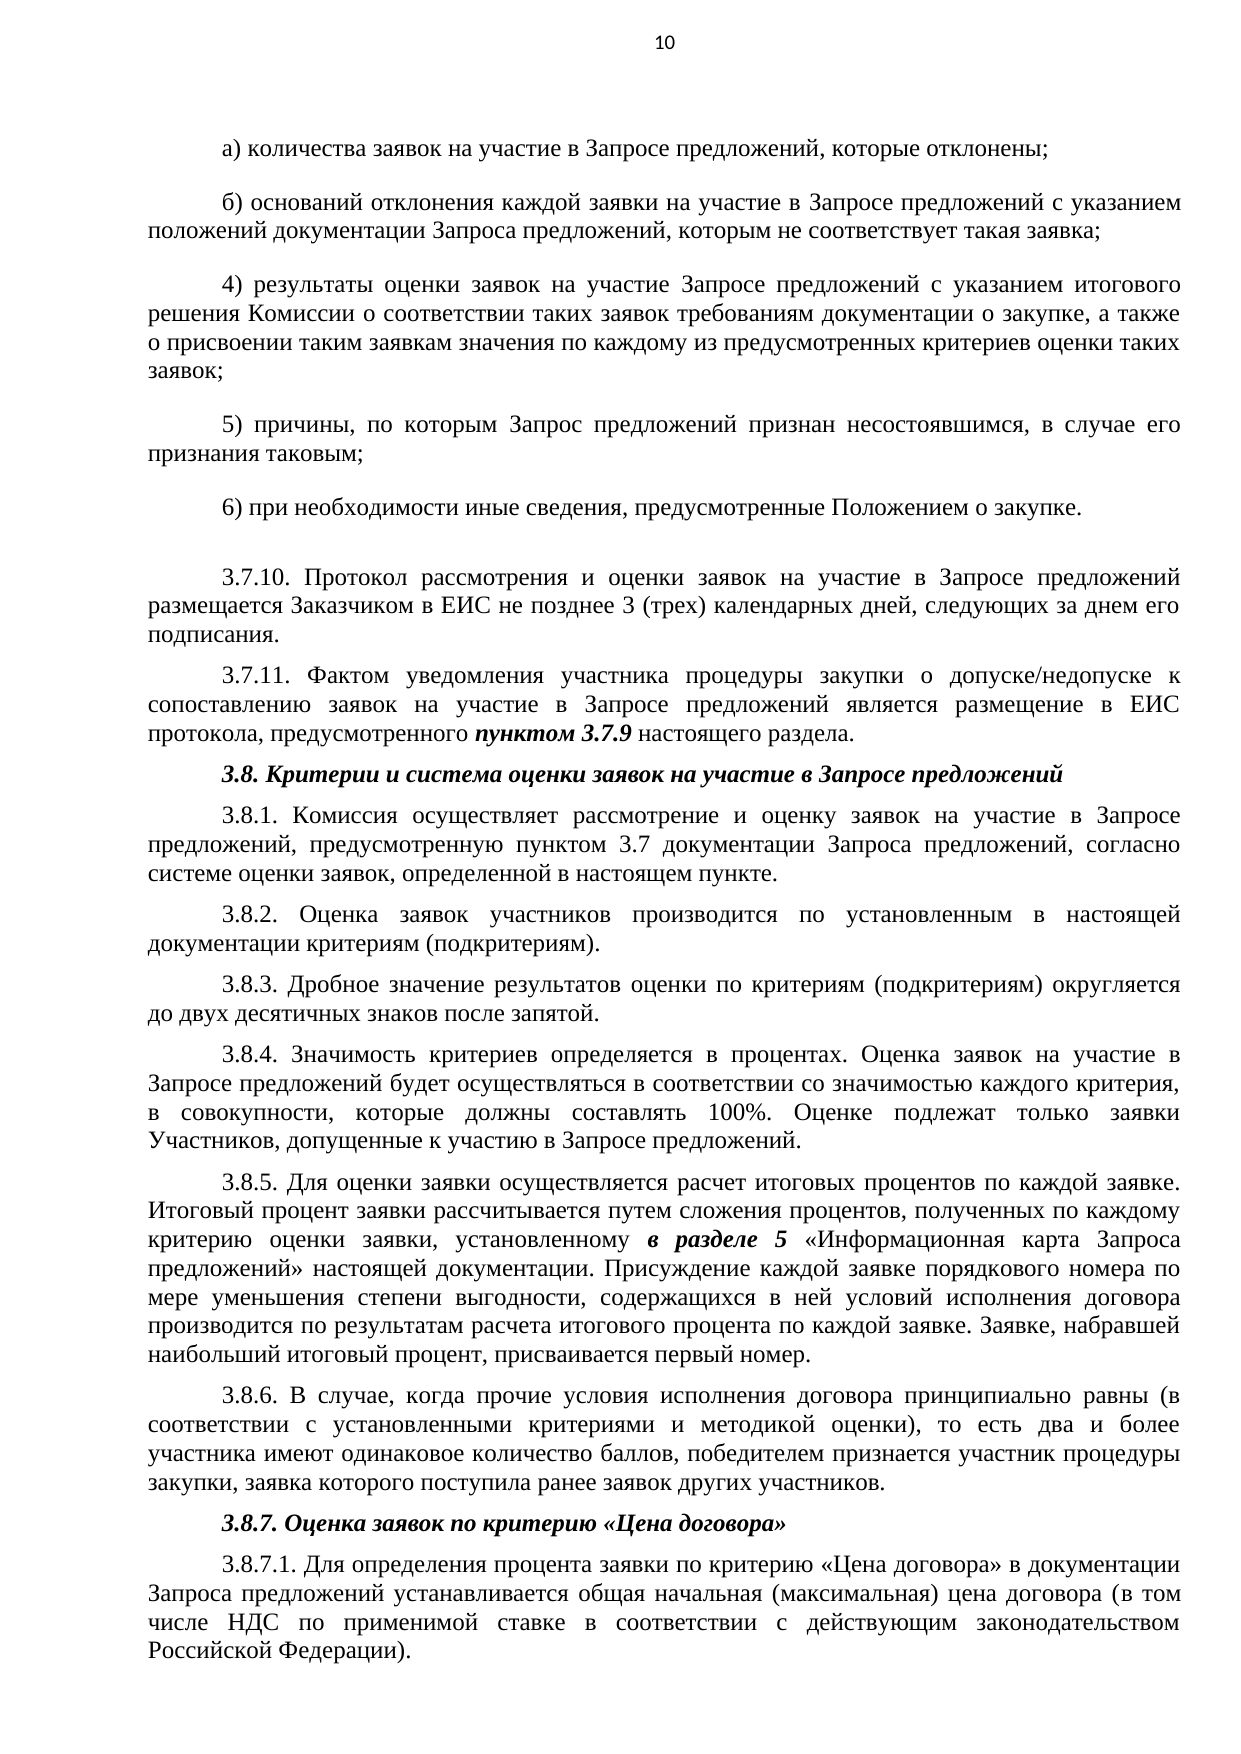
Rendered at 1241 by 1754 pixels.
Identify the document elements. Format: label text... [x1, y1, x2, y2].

text 3.7.10. Протокол рассмотрения и оценки заявок на участие в Запросе предложений размещается Заказчиком в ЕИС не позднее 3 (трех) календарных дней, следующих за днем его подписания. [148, 562, 1181, 648]
text б) оснований отклонения каждой заявки на участие в Запросе предложений с указанием положений документации Запроса предложений, которым не соответствует такая заявка; [148, 187, 1181, 244]
text 3.8.7.1. Для определения процента заявки по критерию «Цена договора» в документации Запроса предложений устанавливается общая начальная (максимальная) цена договора (в том числе НДС по применимой ставке в соответствии с действующим законодательством Российской Федерации). [148, 1549, 1181, 1664]
text 5) причины, по которым Запрос предложений признан несостоявшимся, в случае его признания таковым; [148, 409, 1181, 467]
text 4) результаты оценки заявок на участие Запросе предложений с указанием итогового решения Комиссии о соответствии таких заявок требованиям документации о закупке, а также о присвоении таким заявкам значения по каждому из предусмотренных критериев оценки таких заявок; [148, 269, 1181, 384]
text 3.7.11. Фактом уведомления участника процедуры закупки о допуске/недопуске к сопоставлению заявок на участие в Запросе предложений является размещение в ЕИС протокола, предусмотренного пунктом 3.7.9 настоящего раздела. [148, 660, 1181, 747]
text 3.8.6. В случае, когда прочие условия исполнения договора принципиально равны (в соответствии с установленными критериями и методикой оценки), то есть два и более участника имеют одинаковое количество баллов, победителем признается участник процедуры закупки, заявка которого поступила ранее заявок других участников. [148, 1380, 1181, 1495]
text 3.8.5. Для оценки заявки осуществляется расчет итоговых процентов по каждой заявке. Итоговый процент заявки рассчитывается путем сложения процентов, полученных по каждому критерию оценки заявки, установленному в разделе 5 «Информационная карта Запроса предложений» настоящей документации. Присуждение каждой заявке порядкового номера по мере уменьшения степени выгодности, содержащихся в ней условий исполнения договора производится по результатам расчета итогового процента по каждой заявке. Заявке, набравшей наибольший итоговый процент, присваивается первый номер. [148, 1167, 1181, 1368]
text а) количества заявок на участие в Запросе предложений, которые отклонены; [148, 133, 1181, 162]
text 3.8.4. Значимость критериев определяется в процентах. Оценка заявок на участие в Запросе предложений будет осуществляться в соответствии со значимостью каждого критерия, в совокупности, которые должны составлять 100%. Оценке подлежат только заявки Участников, допущенные к участию в Запросе предложений. [148, 1039, 1181, 1154]
text 3.8.1. Комиссия осуществляет рассмотрение и оценку заявок на участие в Запросе предложений, предусмотренную пунктом 3.7 документации Запроса предложений, согласно системе оценки заявок, определенной в настоящем пункте. [148, 800, 1181, 887]
text 6) при необходимости иные сведения, предусмотренные Положением о закупке. [148, 492, 1181, 520]
subtitle 3.8. Критерии и система оценки заявок на участие в Запросе предложений [148, 759, 1181, 788]
text 3.8.3. Дробное значение результатов оценки по критериям (подкритериям) округляется до двух десятичных знаков после запятой. [148, 969, 1181, 1027]
text 3.8.7. Оценка заявок по критерию «Цена договора» [148, 1508, 1181, 1537]
text 3.8.2. Оценка заявок участников производится по установленным в настоящей документации критериям (подкритериям). [148, 899, 1181, 957]
